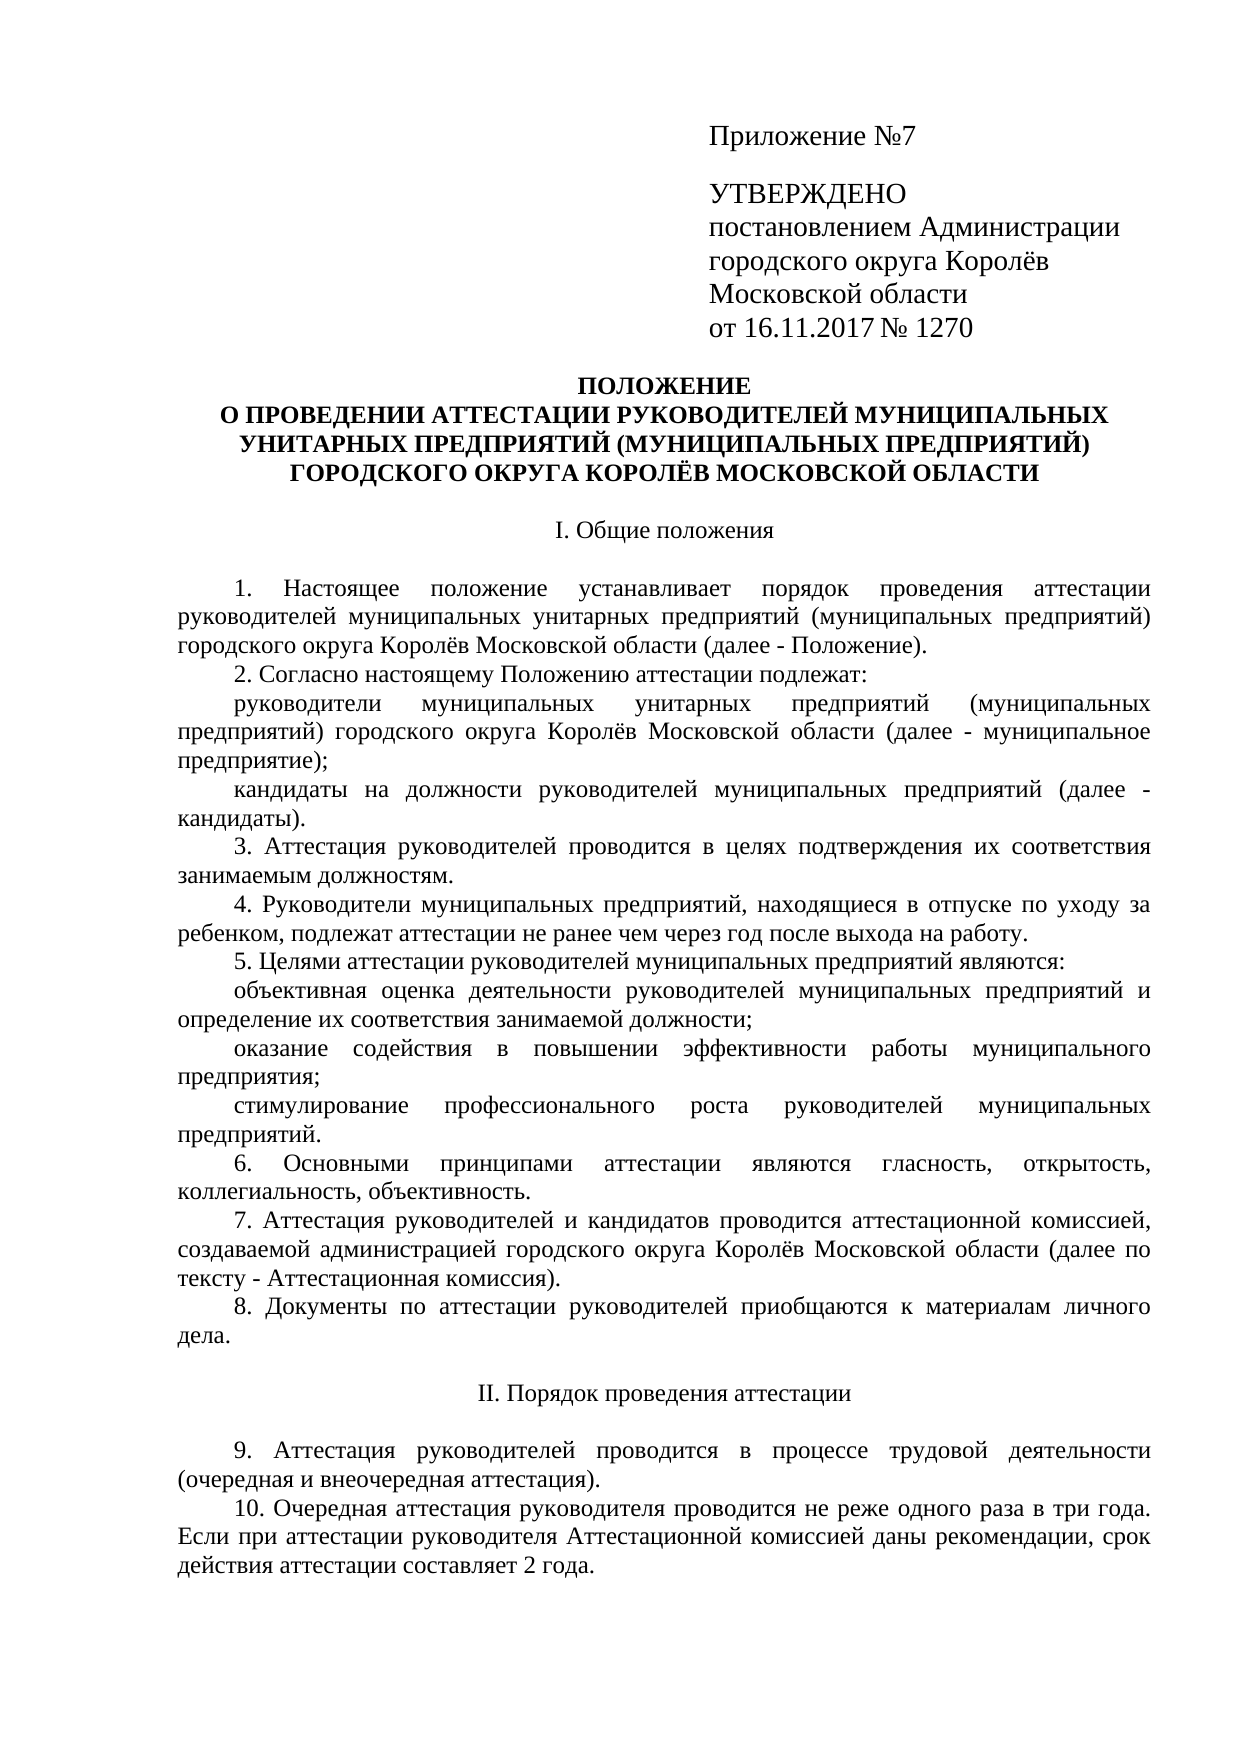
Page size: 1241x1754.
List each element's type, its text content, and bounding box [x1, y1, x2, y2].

text городского округа Королёв [709, 243, 1152, 276]
text 9. Аттестация руководителей проводится в процессе трудовой деятельности (очередная и внеочередная аттестация). [177, 1435, 1152, 1493]
text 10. Очередная аттестация руководителя проводится не реже одного раза в три года. Если при аттестации руководителя Аттестационной комиссией даны рекомендации, срок действия аттестации составляет 2 года. [177, 1493, 1152, 1579]
text 8. Документы по аттестации руководителей приобщаются к материалам личного дела. [177, 1291, 1152, 1349]
text постановлением Администрации [709, 209, 1152, 243]
text кандидаты на должности руководителей муниципальных предприятий (далее - кандидаты). [177, 774, 1152, 831]
text руководители муниципальных унитарных предприятий (муниципальных предприятий) городского округа Королёв Московской области (далее - муниципальное предприятие); [177, 688, 1152, 774]
text 3. Аттестация руководителей проводится в целях подтверждения их соответствия занимаемым должностям. [177, 831, 1152, 889]
text объективная оценка деятельности руководителей муниципальных предприятий и определение их соответствия занимаемой должности; [177, 975, 1152, 1033]
text Приложение №7 [709, 118, 1167, 152]
text 1. Настоящее положение устанавливает порядок проведения аттестации руководителей муниципальных унитарных предприятий (муниципальных предприятий) городского округа Королёв Московской области (далее - Положение). [177, 573, 1152, 659]
text I. Общие положения [177, 515, 1152, 544]
text стимулирование профессионального роста руководителей муниципальных предприятий. [177, 1090, 1152, 1148]
text 5. Целями аттестации руководителей муниципальных предприятий являются: [177, 946, 1152, 975]
text 7. Аттестация руководителей и кандидатов проводится аттестационной комиссией, создаваемой администрацией городского округа Королёв Московской области (далее по тексту - Аттестационная комиссия). [177, 1205, 1152, 1291]
text II. Порядок проведения аттестации [177, 1378, 1152, 1406]
text 6. Основными принципами аттестации являются гласность, открытость, коллегиальность, объективность. [177, 1148, 1152, 1205]
text оказание содействия в повышении эффективности работы муниципального предприятия; [177, 1033, 1152, 1090]
text 4. Руководители муниципальных предприятий, находящиеся в отпуске по уходу за ребенком, подлежат аттестации не ранее чем через год после выхода на работу. [177, 889, 1152, 946]
text от 16.11.2017 № 1270 [709, 310, 1152, 343]
title О ПРОВЕДЕНИИ АТТЕСТАЦИИ РУКОВОДИТЕЛЕЙ МУНИЦИПАЛЬНЫХ [177, 400, 1152, 429]
text УТВЕРЖДЕНО [709, 176, 1152, 209]
text Московской области [709, 276, 1152, 310]
text 2. Согласно настоящему Положению аттестации подлежат: [177, 659, 1152, 688]
title УНИТАРНЫХ ПРЕДПРИЯТИЙ (МУНИЦИПАЛЬНЫХ ПРЕДПРИЯТИЙ) ГОРОДСКОГО ОКРУГА КОРОЛЁВ МОСКОВСКОЙ ОБЛАСТИ [177, 429, 1152, 486]
title ПОЛОЖЕНИЕ [177, 371, 1152, 400]
